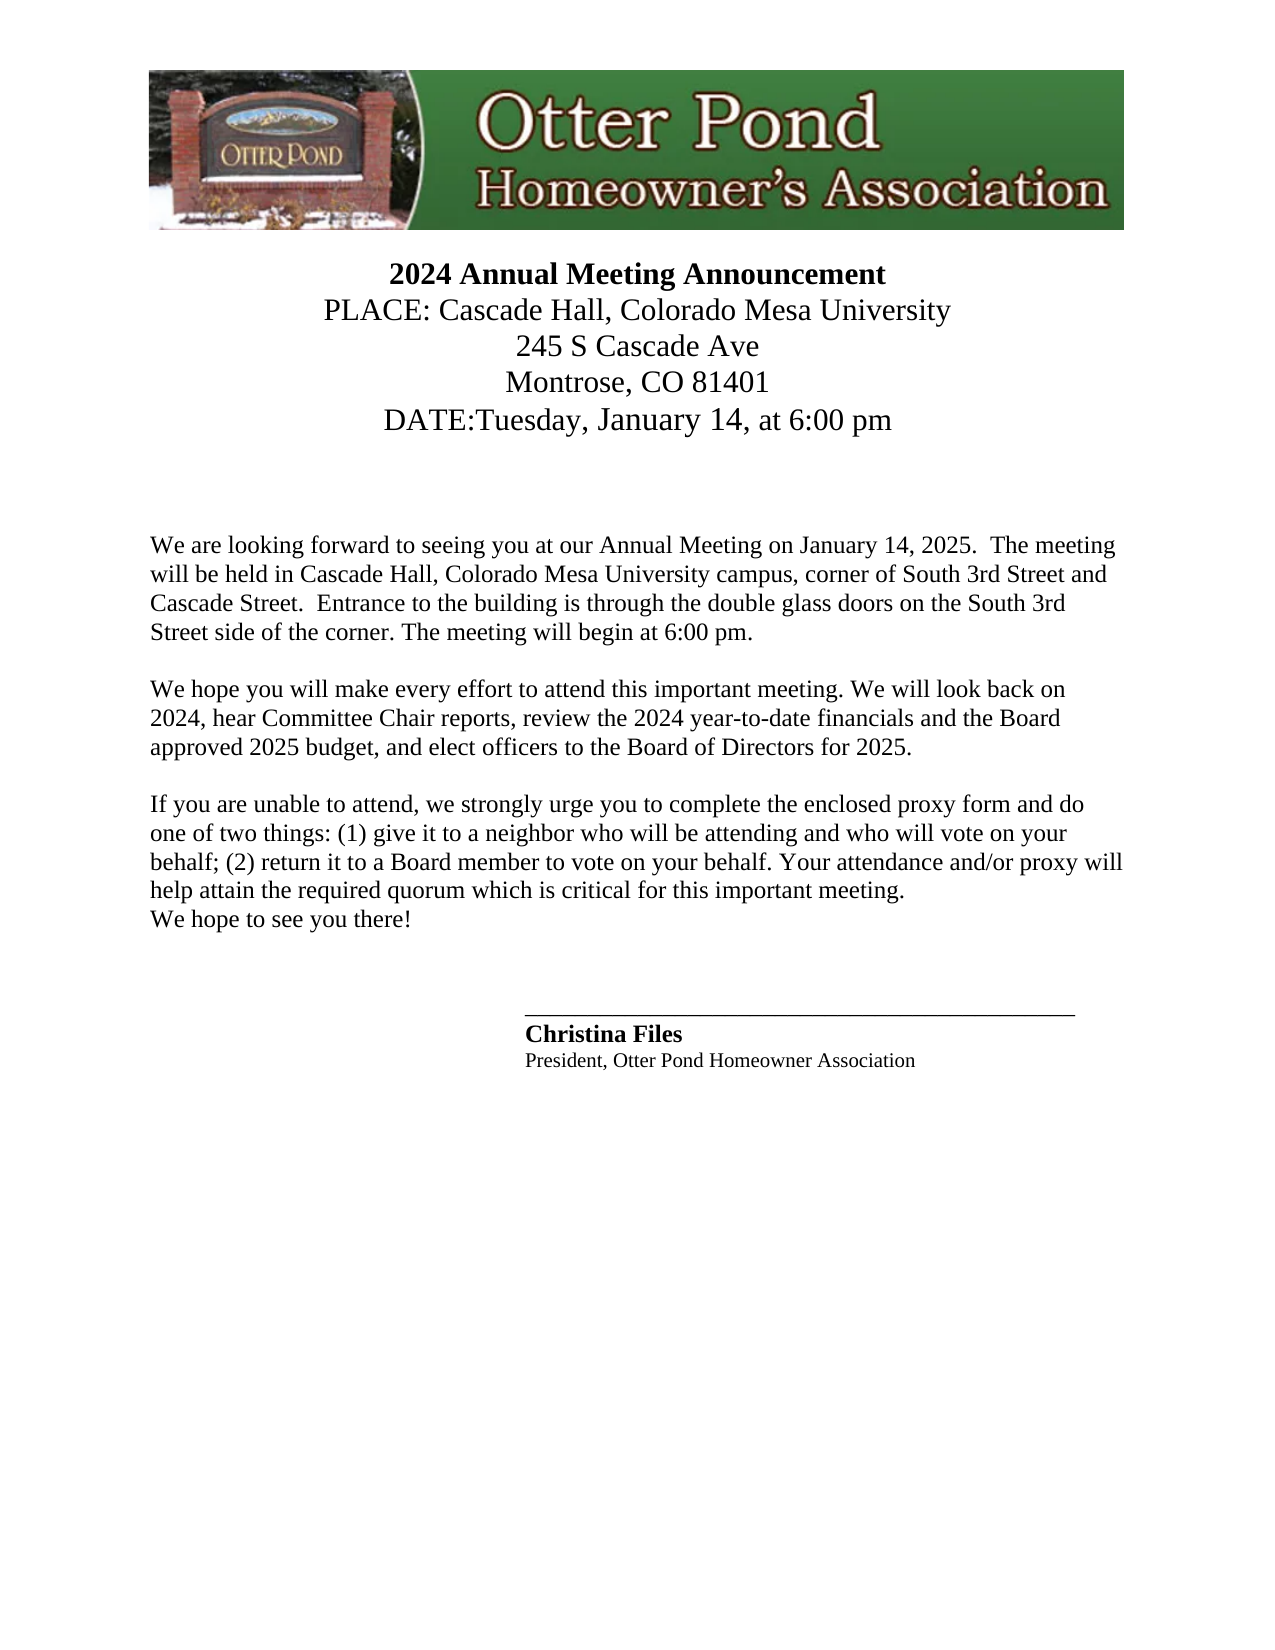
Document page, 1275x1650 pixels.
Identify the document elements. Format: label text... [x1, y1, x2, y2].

text Christina Files [150, 1019, 1125, 1048]
text If you are unable to attend, we strongly urge you to complete the enclosed proxy form and do one of two things: (1) give it to a neighbor who will be attending and who will vote on your behalf; (2) return it to a Board member to vote on your behalf. Your attendance and/or proxy will help attain the required quorum which is critical for this important meeting. [150, 789, 1125, 904]
text ____________________________________________ [150, 991, 1125, 1019]
text DATE:Tuesday, January 14, at 6:00 pm [150, 399, 1125, 437]
text We hope you will make every effort to attend this important meeting. We will look back on 2024, hear Committee Chair reports, review the 2024 year-to-date financials and the Board approved 2025 budget, and elect officers to the Board of Directors for 2025. [150, 674, 1125, 761]
text PLACE: Cascade Hall, Colorado Mesa University [150, 291, 1125, 327]
text 245 S Cascade Ave [150, 327, 1125, 363]
picture [148, 70, 1124, 230]
text Montrose, CO 81401 [150, 363, 1125, 399]
text We are looking forward to seeing you at our Annual Meeting on January 14, 2025. The meeting will be held in Cascade Hall, Colorado Mesa University campus, corner of South 3rd Street and Cascade Street. Entrance to the building is through the double glass doors on the South 3rd Street side of the corner. The meeting will begin at 6:00 pm. [150, 531, 1125, 646]
text President, Otter Pond Homeowner Association [150, 1048, 1125, 1072]
text We hope to see you there! [150, 904, 1125, 933]
text 2024 Annual Meeting Announcement [150, 150, 1125, 291]
